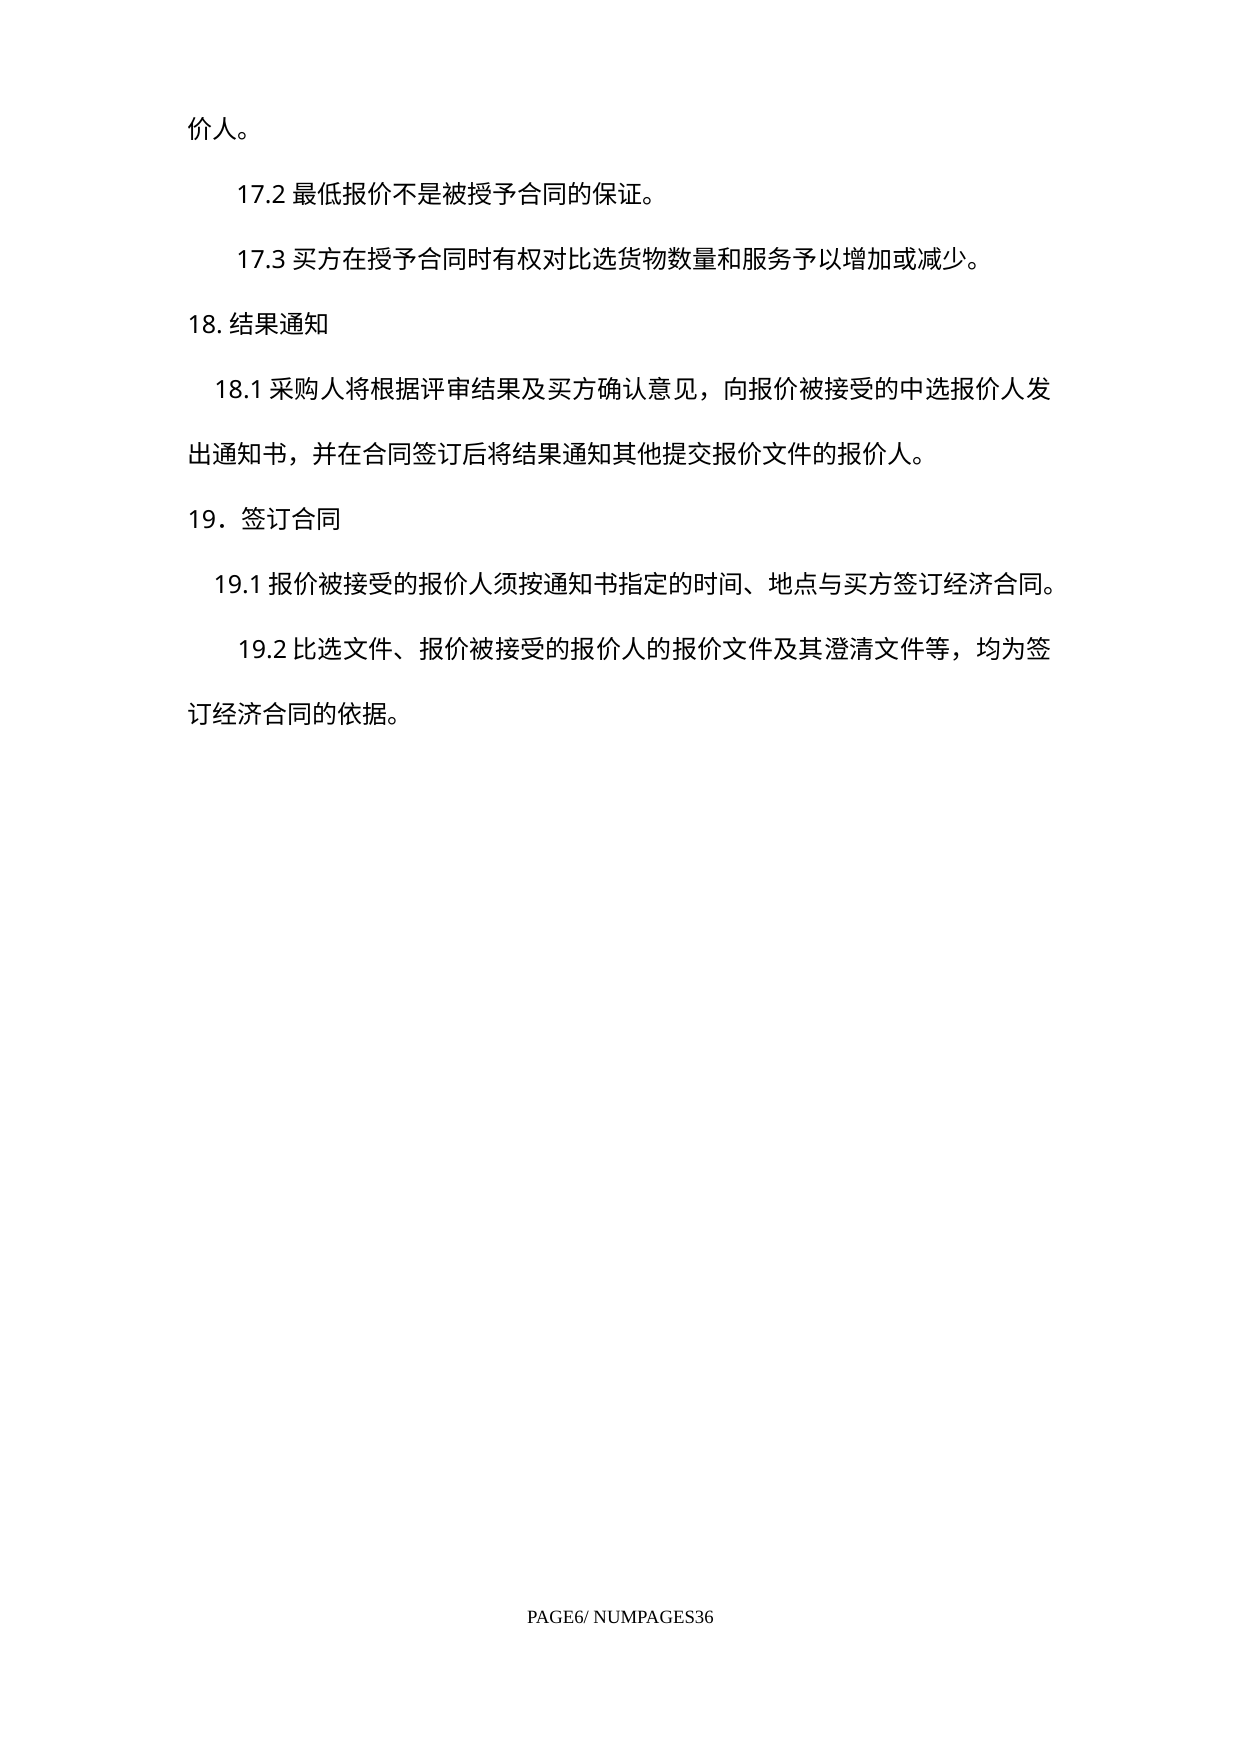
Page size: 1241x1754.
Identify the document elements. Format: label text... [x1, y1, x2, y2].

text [187, 95, 1053, 160]
text 17.3 买方在授予合同时有权对比选货物数量和服务予以增加或减少。 [187, 225, 1053, 290]
text 19.1报价被接受的报价人须按通知书指定的时间、地点与买方签订经济合同。 [187, 550, 1053, 615]
text 18.1采购人将根据评审结果及买方确认意见，向报价被接受的中选报价人发出通知书，并在合同签订后将结果通知其他提交报价文件的报价人。 [187, 355, 1053, 485]
text 18. 结果通知 [187, 290, 1053, 355]
text 19．签订合同 [187, 485, 1053, 550]
text 19.2比选文件、报价被接受的报价人的报价文件及其澄清文件等，均为签订经济合同的依据。 [187, 615, 1053, 745]
text 17.2 最低报价不是被授予合同的保证。 [187, 160, 1053, 225]
